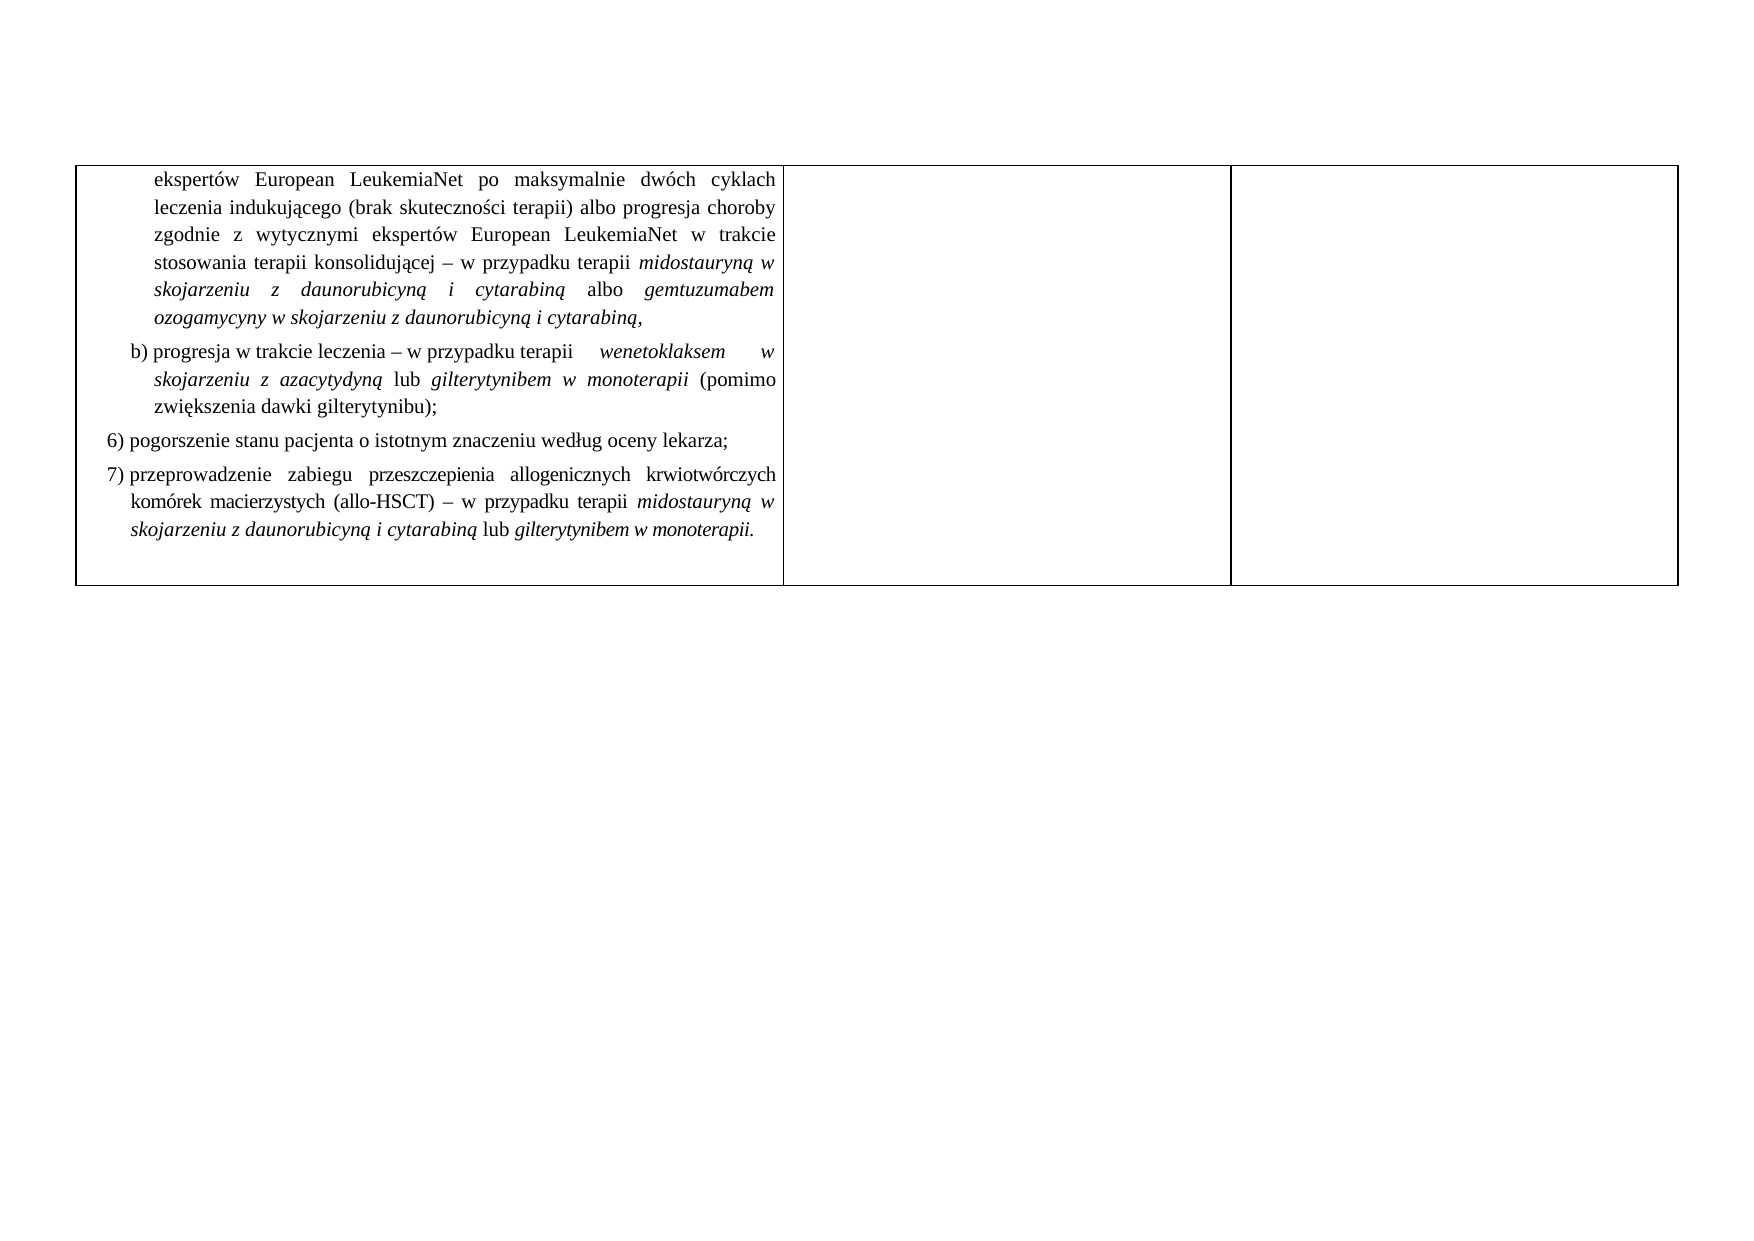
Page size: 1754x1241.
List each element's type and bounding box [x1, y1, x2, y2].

table_cell [784, 166, 1230, 585]
table_cell [77, 166, 783, 585]
table_cell [1232, 166, 1677, 585]
